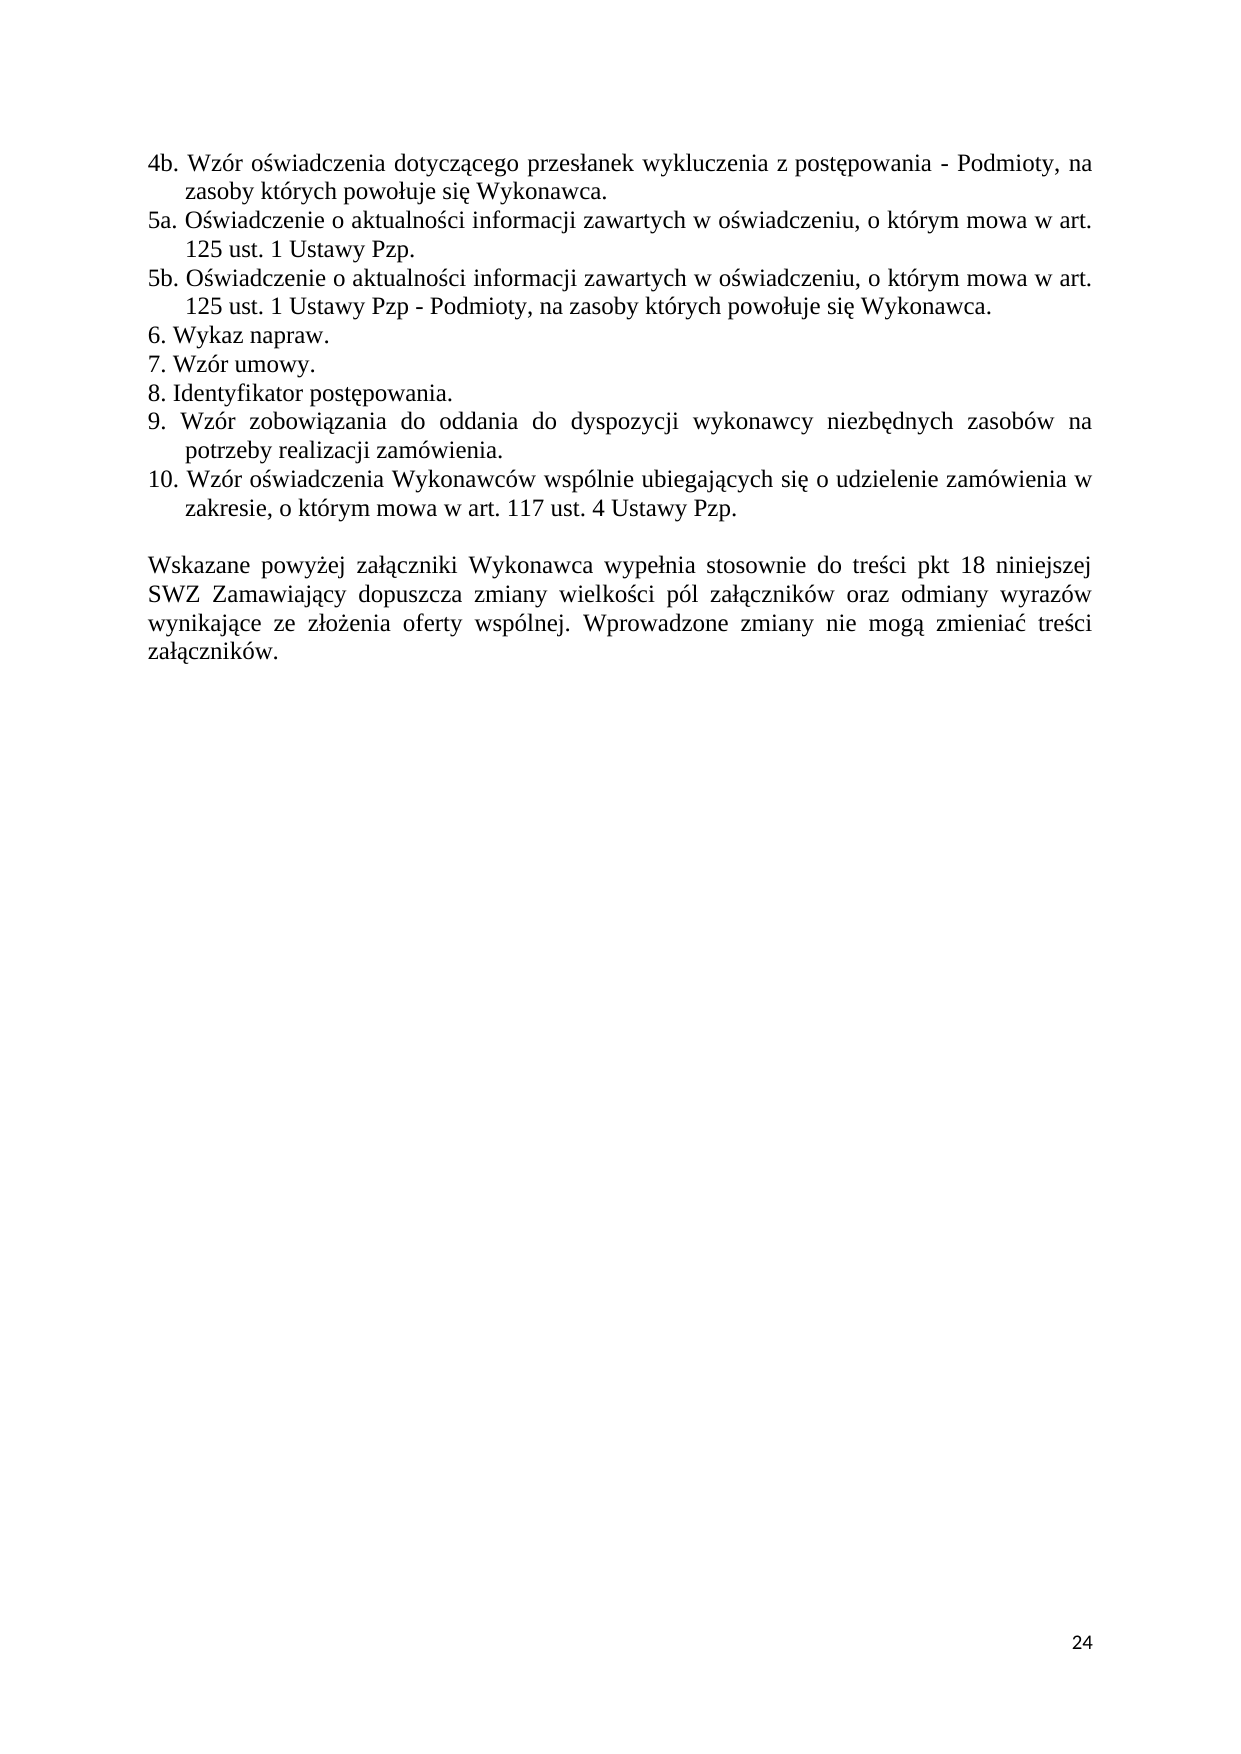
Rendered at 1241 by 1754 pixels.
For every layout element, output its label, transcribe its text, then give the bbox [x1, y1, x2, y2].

text 4b. Wzór oświadczenia dotyczącego przesłanek wykluczenia z postępowania - Podmioty, na zasoby których powołuje się Wykonawca. [148, 148, 1093, 205]
text 7. Wzór umowy. [148, 349, 1093, 378]
text 8. Identyfikator postępowania. [148, 378, 1093, 406]
text 6. Wykaz napraw. [148, 320, 1093, 349]
text 5b. Oświadczenie o aktualności informacji zawartych w oświadczeniu, o którym mowa w art. 125 ust. 1 Ustawy Pzp - Podmioty, na zasoby których powołuje się Wykonawca. [148, 263, 1093, 320]
text 5a. Oświadczenie o aktualności informacji zawartych w oświadczeniu, o którym mowa w art. 125 ust. 1 Ustawy Pzp. [148, 205, 1093, 263]
text 9. Wzór zobowiązania do oddania do dyspozycji wykonawcy niezbędnych zasobów na potrzeby realizacji zamówienia. [148, 406, 1093, 464]
text 10. Wzór oświadczenia Wykonawców wspólnie ubiegających się o udzielenie zamówienia w zakresie, o którym mowa w art. 117 ust. 4 Ustawy Pzp. [148, 464, 1093, 521]
text Wskazane powyżej załączniki Wykonawca wypełnia stosownie do treści pkt 18 niniejszej SWZ Zamawiający dopuszcza zmiany wielkości pól załączników oraz odmiany wyrazów wynikające ze złożenia oferty wspólnej. Wprowadzone zmiany nie mogą zmieniać treści załączników. [148, 550, 1093, 665]
